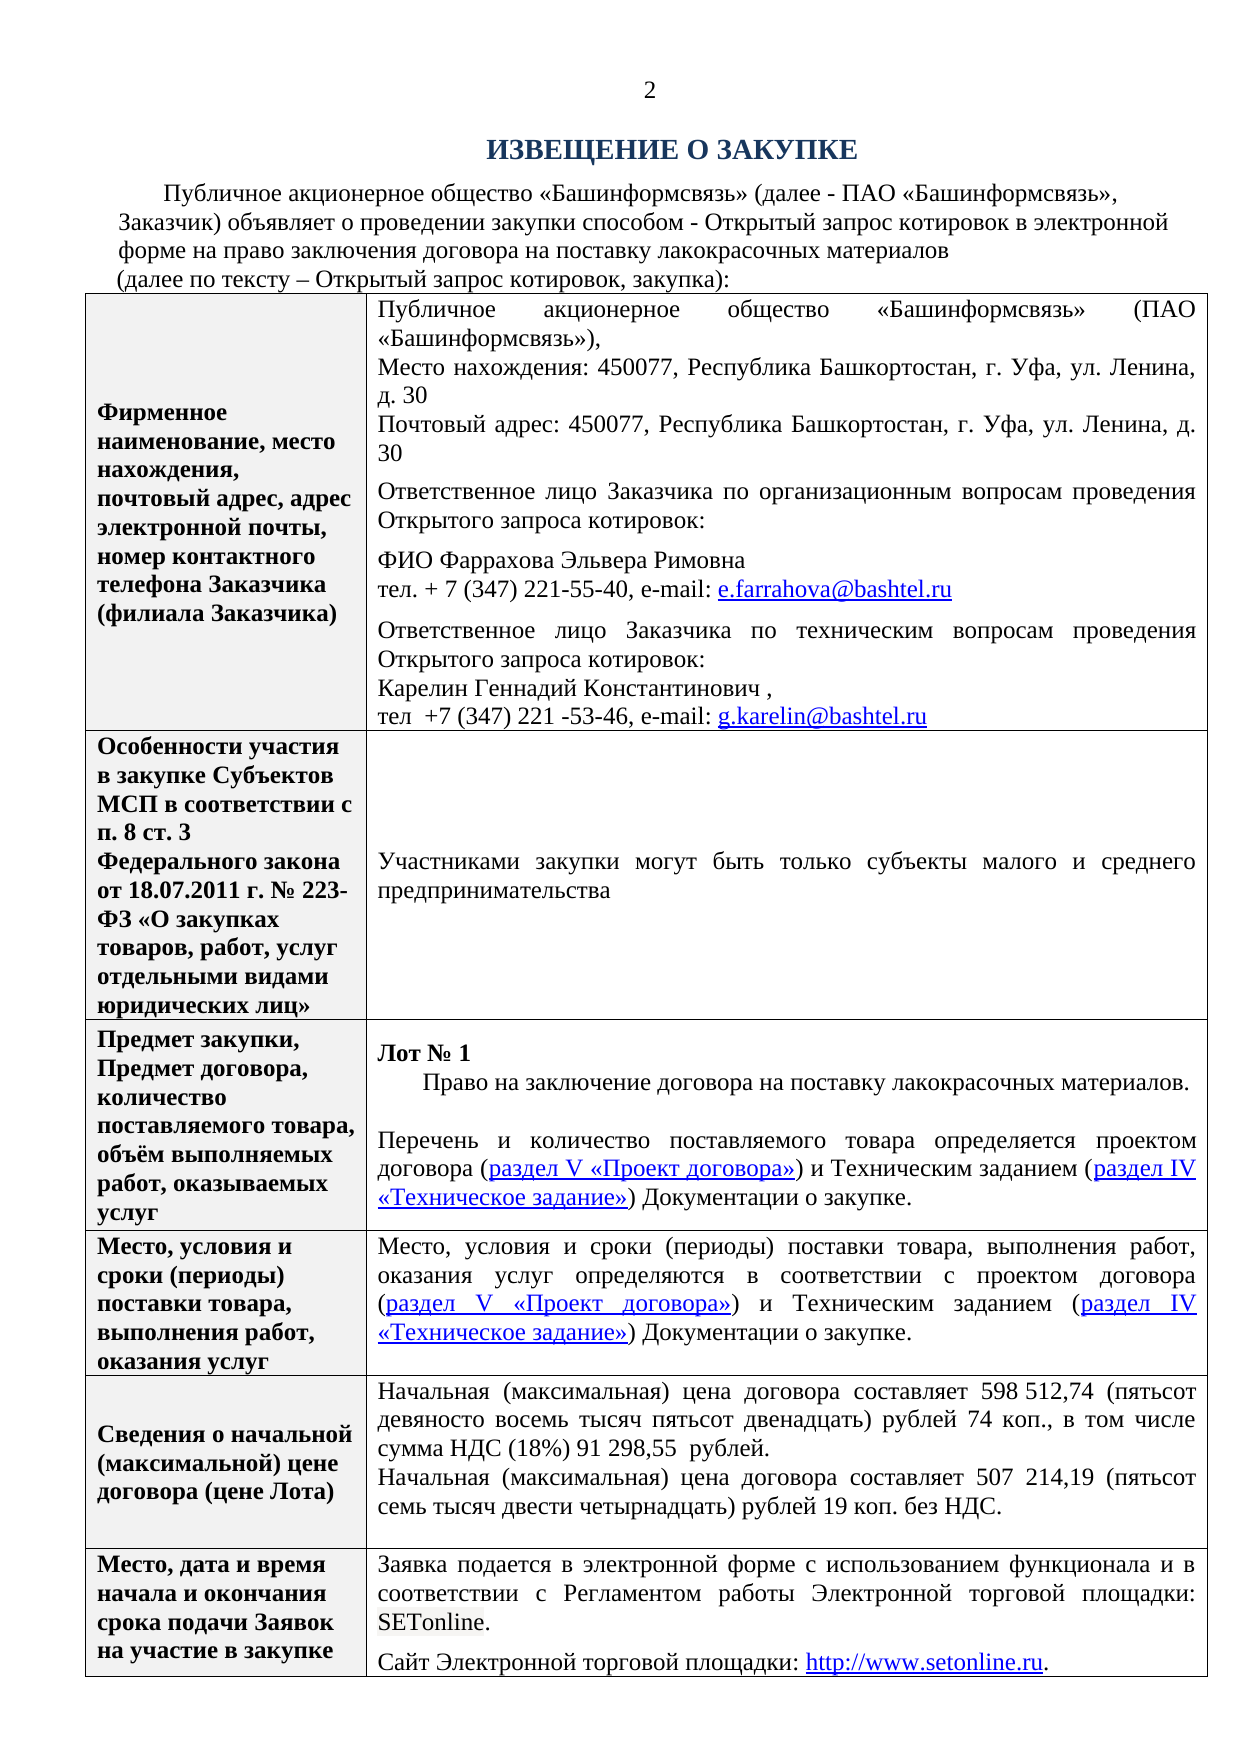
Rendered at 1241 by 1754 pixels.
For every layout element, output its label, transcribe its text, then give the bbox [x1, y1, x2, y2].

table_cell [86, 1549, 366, 1676]
table_header Фирменное наименование, место нахождения, почтовый адрес, адрес электронной почты, номер контактного телефона Заказчика (филиала Заказчика) [86, 294, 366, 730]
table_cell Место, условия и сроки (периоды) поставки товара, выполнения работ, оказания услуг определяются в соответствии с проектом договора (раздел V «Проект договора») и Техническим заданием (раздел IV «Техническое задание») Документации о закупке. [367, 1231, 1207, 1375]
table_cell Предмет закупки, Предмет договора, количество поставляемого товара, объём выполняемых работ, оказываемых услуг [86, 1020, 366, 1230]
text Публичное акционерное общество «Башинформсвязь» (далее - ПАО «Башинформсвязь», Заказчик) объявляет о проведении закупки способом - Открытый запрос котировок в электронной форме на право заключения договора на поставку лакокрасочных материалов [118, 178, 1181, 264]
table_cell Начальная (максимальная) цена договора составляет 598 512,74 (пятьсот девяносто восемь тысяч пятьсот двенадцать) рублей 74 коп., в том числе сумма НДС (18%) 91 298,55 рублей. Начальная (максимальная) цена договора составляет 507 214,19 (пятьсот семь тысяч двести четырнадцать) рублей 19 коп. без НДС. [367, 1376, 1207, 1548]
table_cell Участниками закупки могут быть только субъекты малого и среднего предпринимательства [367, 731, 1207, 1019]
table_cell Место, условия и сроки (периоды) поставки товара, выполнения работ, оказания услуг [86, 1231, 366, 1375]
text (далее по тексту – Открытый запрос котировок, закупка): [103, 264, 1181, 293]
subtitle ИЗВЕЩЕНИЕ О ЗАКУПКЕ [163, 132, 1181, 166]
table_cell Особенности участия в закупке Субъектов МСП в соответствии с п. 8 ст. 3 Федерального закона от 18.07.2011 г. № 223-ФЗ «О закупках товаров, работ, услуг отдельными видами юридических лиц» [86, 731, 366, 1019]
table_cell Лот № 1 Право на заключение договора на поставку лакокрасочных материалов. Перечень и количество поставляемого товара определяется проектом договора (раздел V «Проект договора») и Техническим заданием (раздел IV «Техническое задание») Документации о закупке. [367, 1020, 1207, 1230]
table_header Публичное акционерное общество «Башинформсвязь» (ПАО «Башинформсвязь»), Место нахождения: 450077, Республика Башкортостан, г. Уфа, ул. Ленина, д. 30 Почтовый адрес: 450077, Республика Башкортостан, г. Уфа, ул. Ленина, д. 30 Ответственное лицо Заказчика по организационным вопросам проведения Открытого запроса котировок: ФИО Фаррахова Эльвера Римовна тел. + 7 (347) 221-55-40, e-mail: e.farrahova@bashtel.ru Ответственное лицо Заказчика по техническим вопросам проведения Открытого запроса котировок: Карелин Геннадий Константинович , тел +7 (347) 221 -53-46, e-mail: g.karelin@bashtel.ru [367, 294, 1207, 730]
table_cell Сведения о начальной (максимальной) цене договора (цене Лота) [86, 1376, 366, 1548]
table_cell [367, 1549, 1207, 1676]
